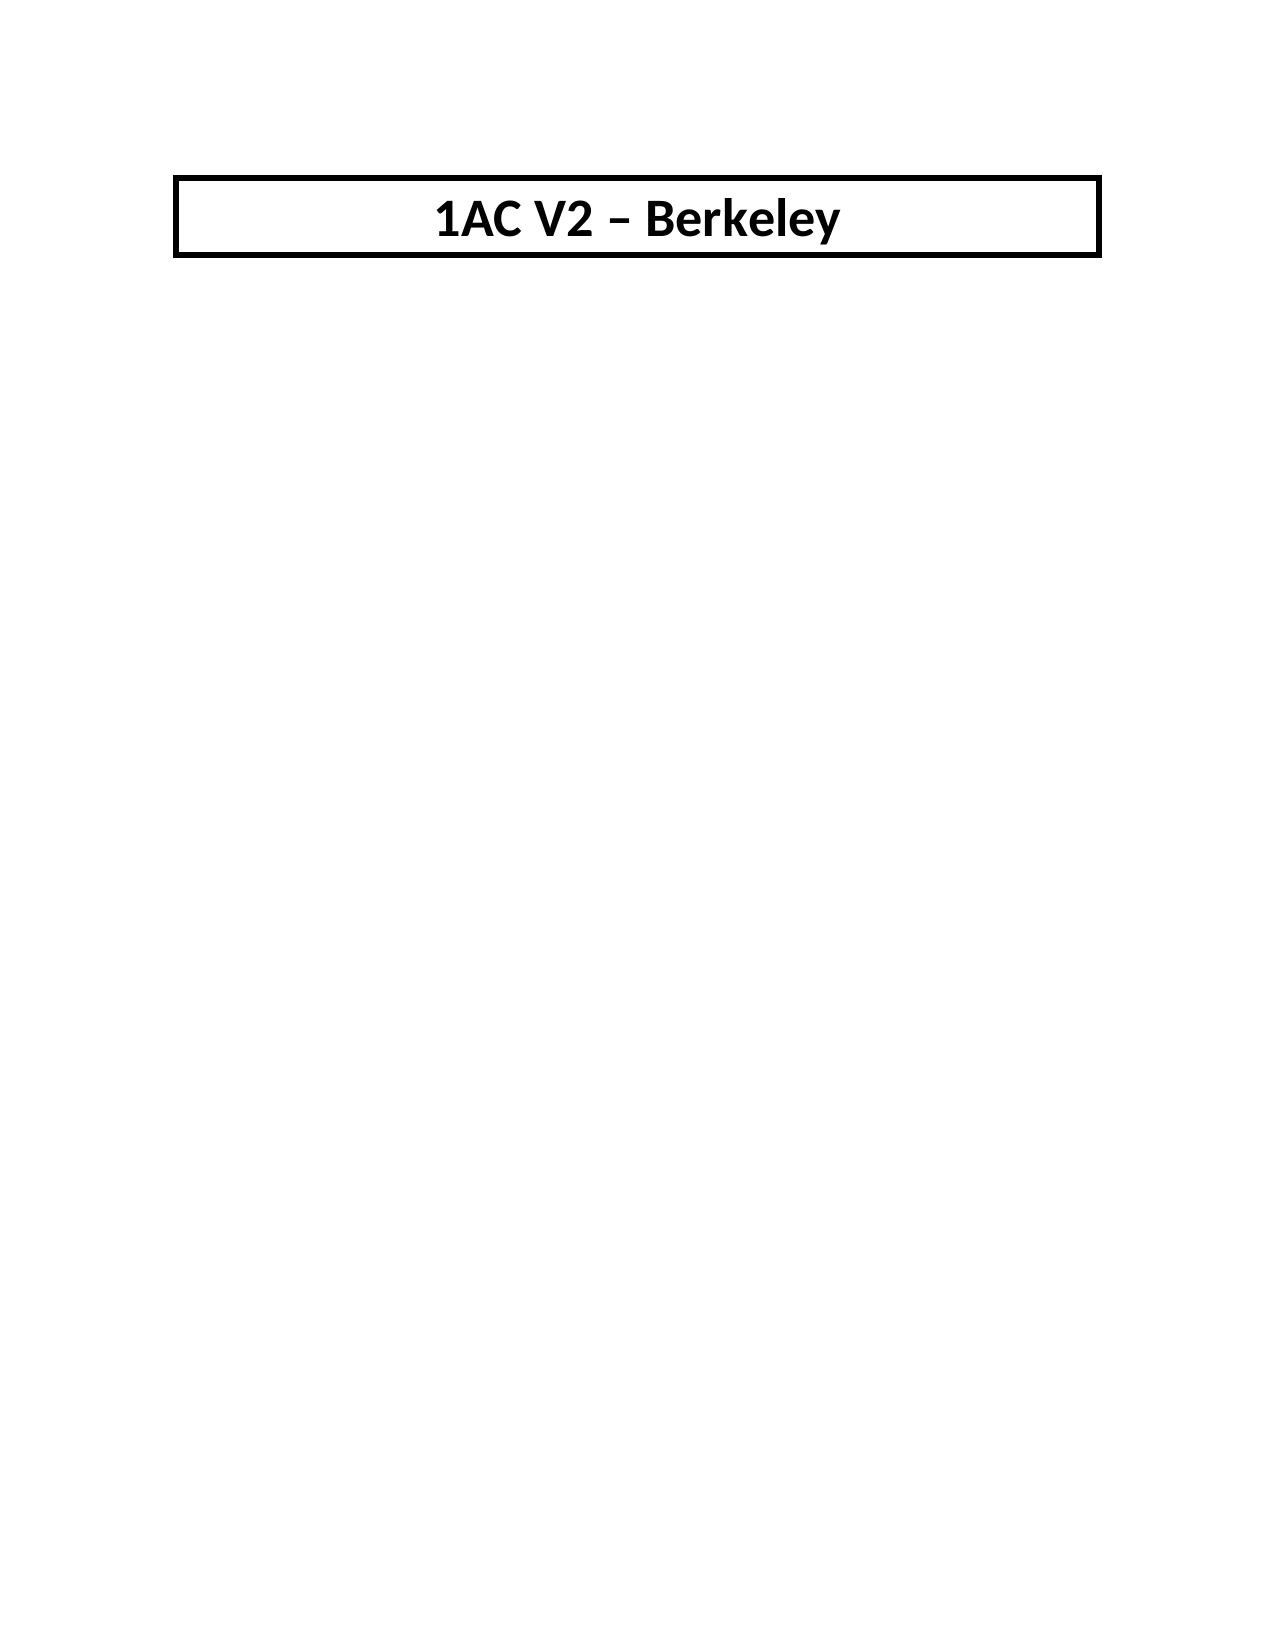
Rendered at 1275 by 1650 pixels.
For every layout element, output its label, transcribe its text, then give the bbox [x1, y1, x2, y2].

subtitle 1AC V2 – Berkeley [179, 181, 1096, 252]
